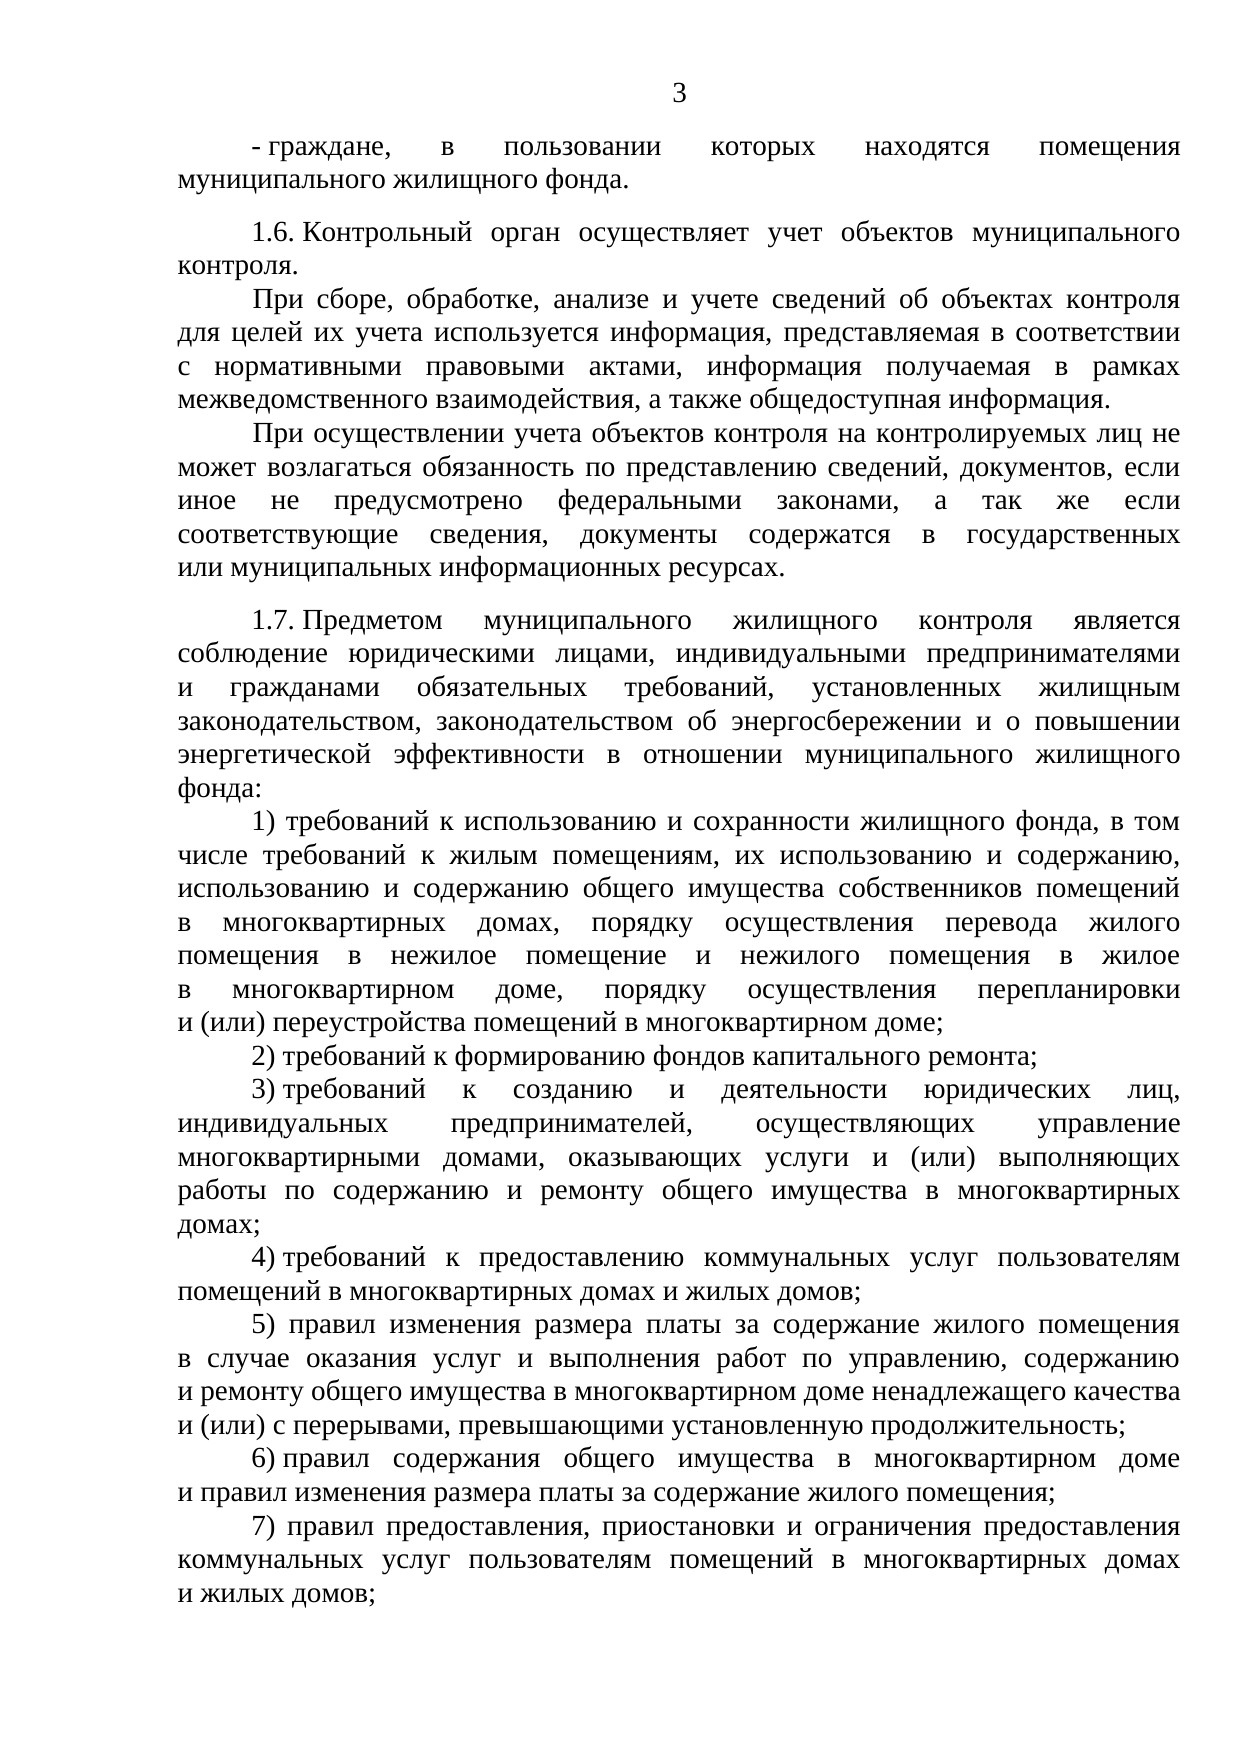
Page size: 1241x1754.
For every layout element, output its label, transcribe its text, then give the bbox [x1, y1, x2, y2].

text 1.7. Предметом муниципального жилищного контроля является соблюдение юридическими лицами, индивидуальными предпринимателями и гражданами обязательных требований, установленных жилищным законодательством, законодательством об энергосбережении и о повышении энергетической эффективности в отношении муниципального жилищного фонда: [177, 602, 1181, 803]
text 5) правил изменения размера платы за содержание жилого помещения в случае оказания услуг и выполнения работ по управлению, содержанию и ремонту общего имущества в многоквартирном доме ненадлежащего качества и (или) с перерывами, превышающими установленную продолжительность; [177, 1306, 1181, 1441]
text 6) правил содержания общего имущества в многоквартирном доме и правил изменения размера платы за содержание жилого помещения; [177, 1441, 1181, 1508]
text 1.6. Контрольный орган осуществляет учет объектов муниципального контроля. [177, 214, 1181, 281]
text 1) требований к использованию и сохранности жилищного фонда, в том числе требований к жилым помещениям, их использованию и содержанию, использованию и содержанию общего имущества собственников помещений в многоквартирных домах, порядку осуществления перевода жилого помещения в нежилое помещение и нежилого помещения в жилое в многоквартирном доме, порядку осуществления перепланировки и (или) переустройства помещений в многоквартирном доме; [177, 803, 1181, 1038]
text 7) правил предоставления, приостановки и ограничения предоставления коммунальных услуг пользователям помещений в многоквартирных домах и жилых домов; [177, 1508, 1181, 1608]
text 3) требований к созданию и деятельности юридических лиц, индивидуальных предпринимателей, осуществляющих управление многоквартирными домами, оказывающих услуги и (или) выполняющих работы по содержанию и ремонту общего имущества в многоквартирных домах; [177, 1072, 1181, 1239]
text 4) требований к предоставлению коммунальных услуг пользователям помещений в многоквартирных домах и жилых домов; [177, 1239, 1181, 1306]
text 2) требований к формированию фондов капитального ремонта; [177, 1038, 1181, 1072]
text При сборе, обработке, анализе и учете сведений об объектах контроля для целей их учета используется информация, представляемая в соответствии с нормативными правовыми актами, информация получаемая в рамках межведомственного взаимодействия, а также общедоступная информация. [177, 281, 1181, 415]
text - граждане, в пользовании которых находятся помещения муниципального жилищного фонда. [177, 128, 1181, 195]
text При осуществлении учета объектов контроля на контролируемых лиц не может возлагаться обязанность по представлению сведений, документов, если иное не предусмотрено федеральными законами, а так же если соответствующие сведения, документы содержатся в государственных или муниципальных информационных ресурсах. [177, 415, 1181, 583]
